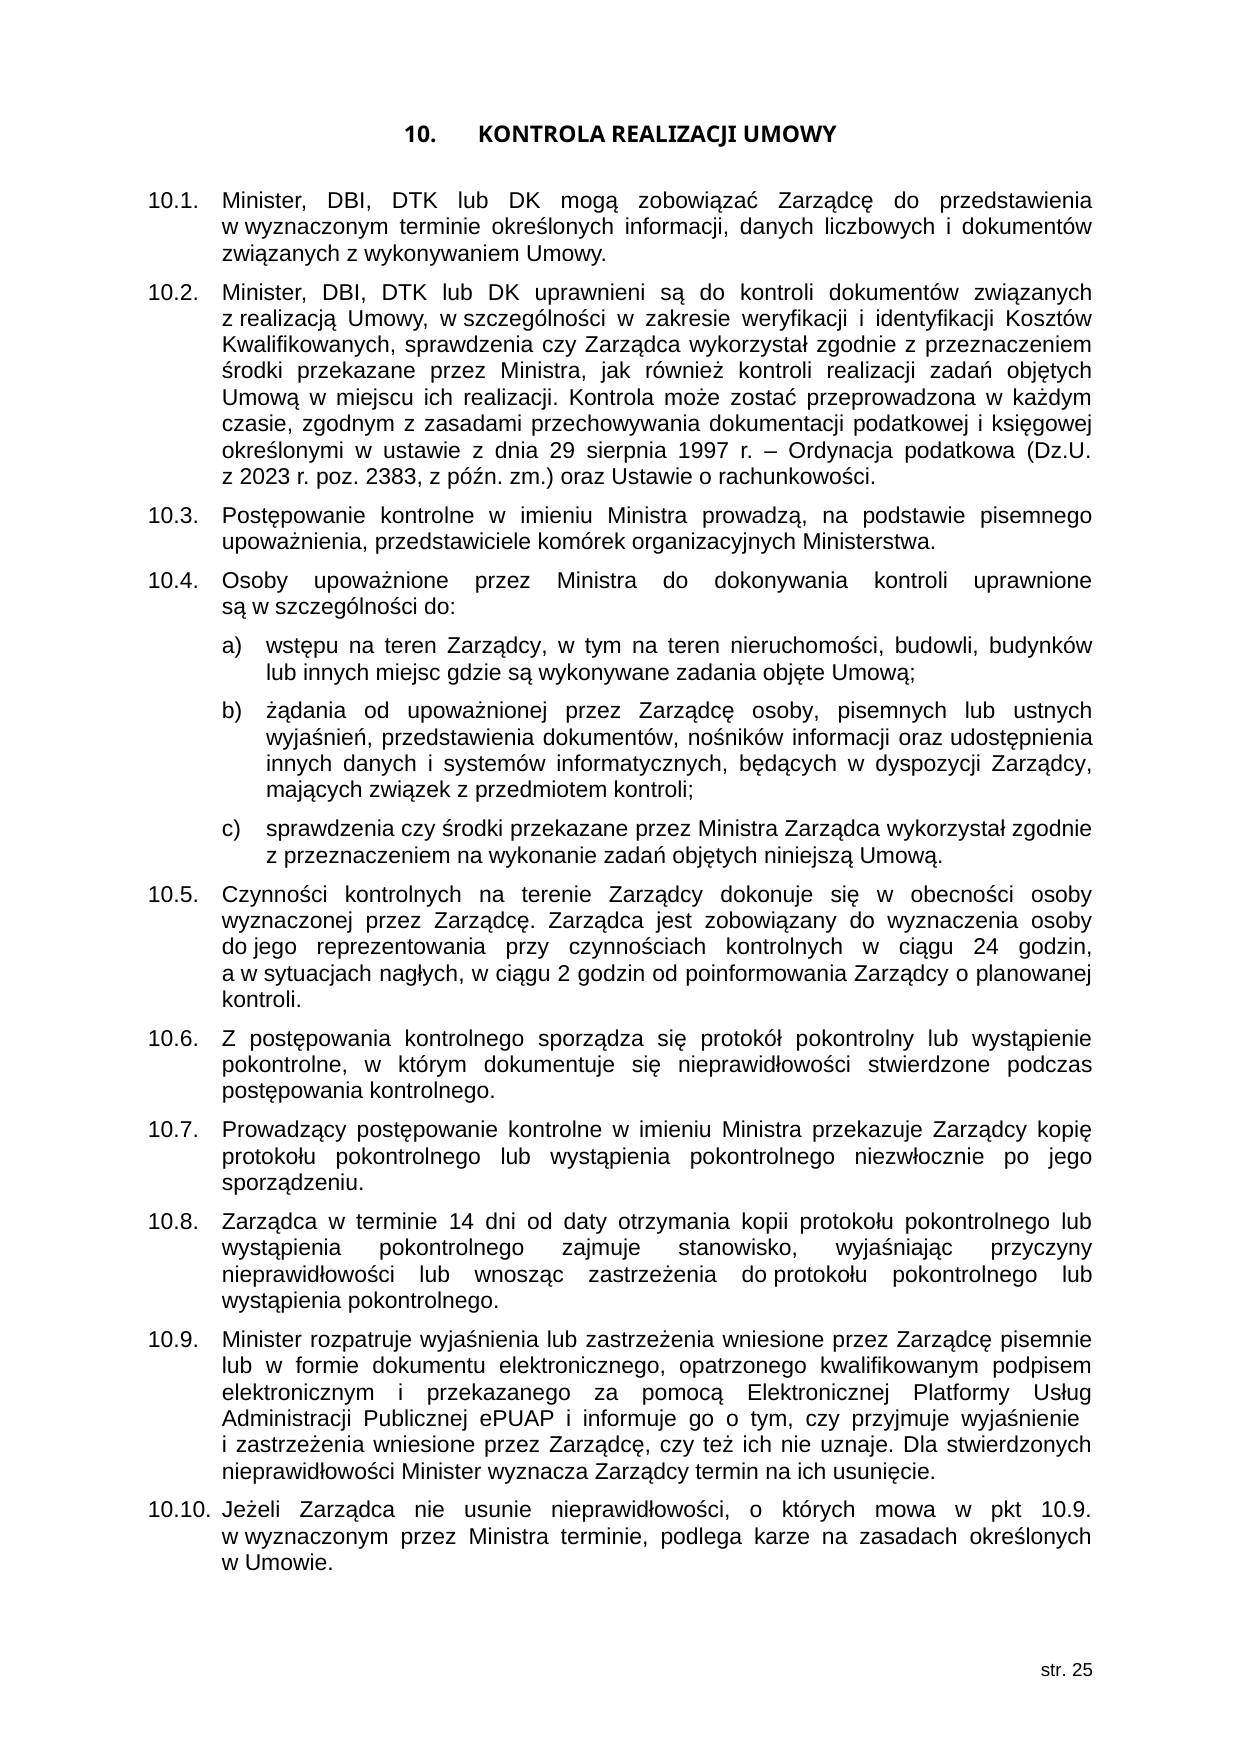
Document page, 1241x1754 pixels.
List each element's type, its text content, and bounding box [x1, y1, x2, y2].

list Jeżeli Zarządca nie usunie nieprawidłowości, o których mowa w pkt 10.9. w wyznaczonym przez Ministra terminie, podlega karze na zasadach określonych w Umowie. [148, 1496, 1092, 1576]
list Minister rozpatruje wyjaśnienia lub zastrzeżenia wniesione przez Zarządcę pisemnie lub w formie dokumentu elektronicznego, opatrzonego kwalifikowanym podpisem elektronicznym i przekazanego za pomocą Elektronicznej Platformy Usług Administracji Publicznej ePUAP i informuje go o tym, czy przyjmuje wyjaśnienie i zastrzeżenia wniesione przez Zarządcę, czy też ich nie uznaje. Dla stwierdzonych nieprawidłowości Minister wyznacza Zarządcy termin na ich usunięcie. [148, 1326, 1092, 1484]
list Czynności kontrolnych na terenie Zarządcy dokonuje się w obecności osoby wyznaczonej przez Zarządcę. Zarządca jest zobowiązany do wyznaczenia osoby do jego reprezentowania przy czynnościach kontrolnych w ciągu 24 godzin, a w sytuacjach nagłych, w ciągu 2 godzin od poinformowania Zarządcy o planowanej kontroli. [148, 881, 1092, 1012]
list Postępowanie kontrolne w imieniu Ministra prowadzą, na podstawie pisemnego upoważnienia, przedstawiciele komórek organizacyjnych Ministerstwa. [148, 502, 1092, 554]
list żądania od upoważnionej przez Zarządcę osoby, pisemnych lub ustnych wyjaśnień, przedstawienia dokumentów, nośników informacji oraz udostępnienia innych danych i systemów informatycznych, będących w dyspozycji Zarządcy, mających związek z przedmiotem kontroli; [222, 697, 1092, 803]
list Zarządca w terminie 14 dni od daty otrzymania kopii protokołu pokontrolnego lub wystąpienia pokontrolnego zajmuje stanowisko, wyjaśniając przyczyny nieprawidłowości lub wnosząc zastrzeżenia do protokołu pokontrolnego lub wystąpienia pokontrolnego. [148, 1208, 1092, 1313]
list sprawdzenia czy środki przekazane przez Ministra Zarządca wykorzystał zgodnie z przeznaczeniem na wykonanie zadań objętych niniejszą Umową. [222, 815, 1092, 868]
list Minister, DBI, DTK lub DK mogą zobowiązać Zarządcę do przedstawienia w wyznaczonym terminie określonych informacji, danych liczbowych i dokumentów związanych z wykonywaniem Umowy. [148, 187, 1092, 266]
list Prowadzący postępowanie kontrolne w imieniu Ministra przekazuje Zarządcy kopię protokołu pokontrolnego lub wystąpienia pokontrolnego niezwłocznie po jego sporządzeniu. [148, 1116, 1092, 1195]
list Minister, DBI, DTK lub DK uprawnieni są do kontroli dokumentów związanych z realizacją Umowy, w szczególności w zakresie weryfikacji i identyfikacji Kosztów Kwalifikowanych, sprawdzenia czy Zarządca wykorzystał zgodnie z przeznaczeniem środki przekazane przez Ministra, jak również kontroli realizacji zadań objętych Umową w miejscu ich realizacji. Kontrola może zostać przeprowadzona w każdym czasie, zgodnym z zasadami przechowywania dokumentacji podatkowej i księgowej określonymi w ustawie z dnia 29 sierpnia 1997 r. – Ordynacja podatkowa (Dz.U. z 2023 r. poz. 2383, z późn. zm.) oraz Ustawie o rachunkowości. [148, 278, 1092, 489]
list Osoby upoważnione przez Ministra do dokonywania kontroli uprawnione są w szczególności do: [148, 567, 1092, 620]
list wstępu na teren Zarządcy, w tym na teren nieruchomości, budowli, budynków lub innych miejsc gdzie są wykonywane zadania objęte Umową; [222, 632, 1092, 685]
list Z postępowania kontrolnego sporządza się protokół pokontrolny lub wystąpienie pokontrolne, w którym dokumentuje się nieprawidłowości stwierdzone podczas postępowania kontrolnego. [148, 1025, 1092, 1104]
subtitle KONTROLA REALIZACJI UMOWY [148, 118, 1092, 149]
